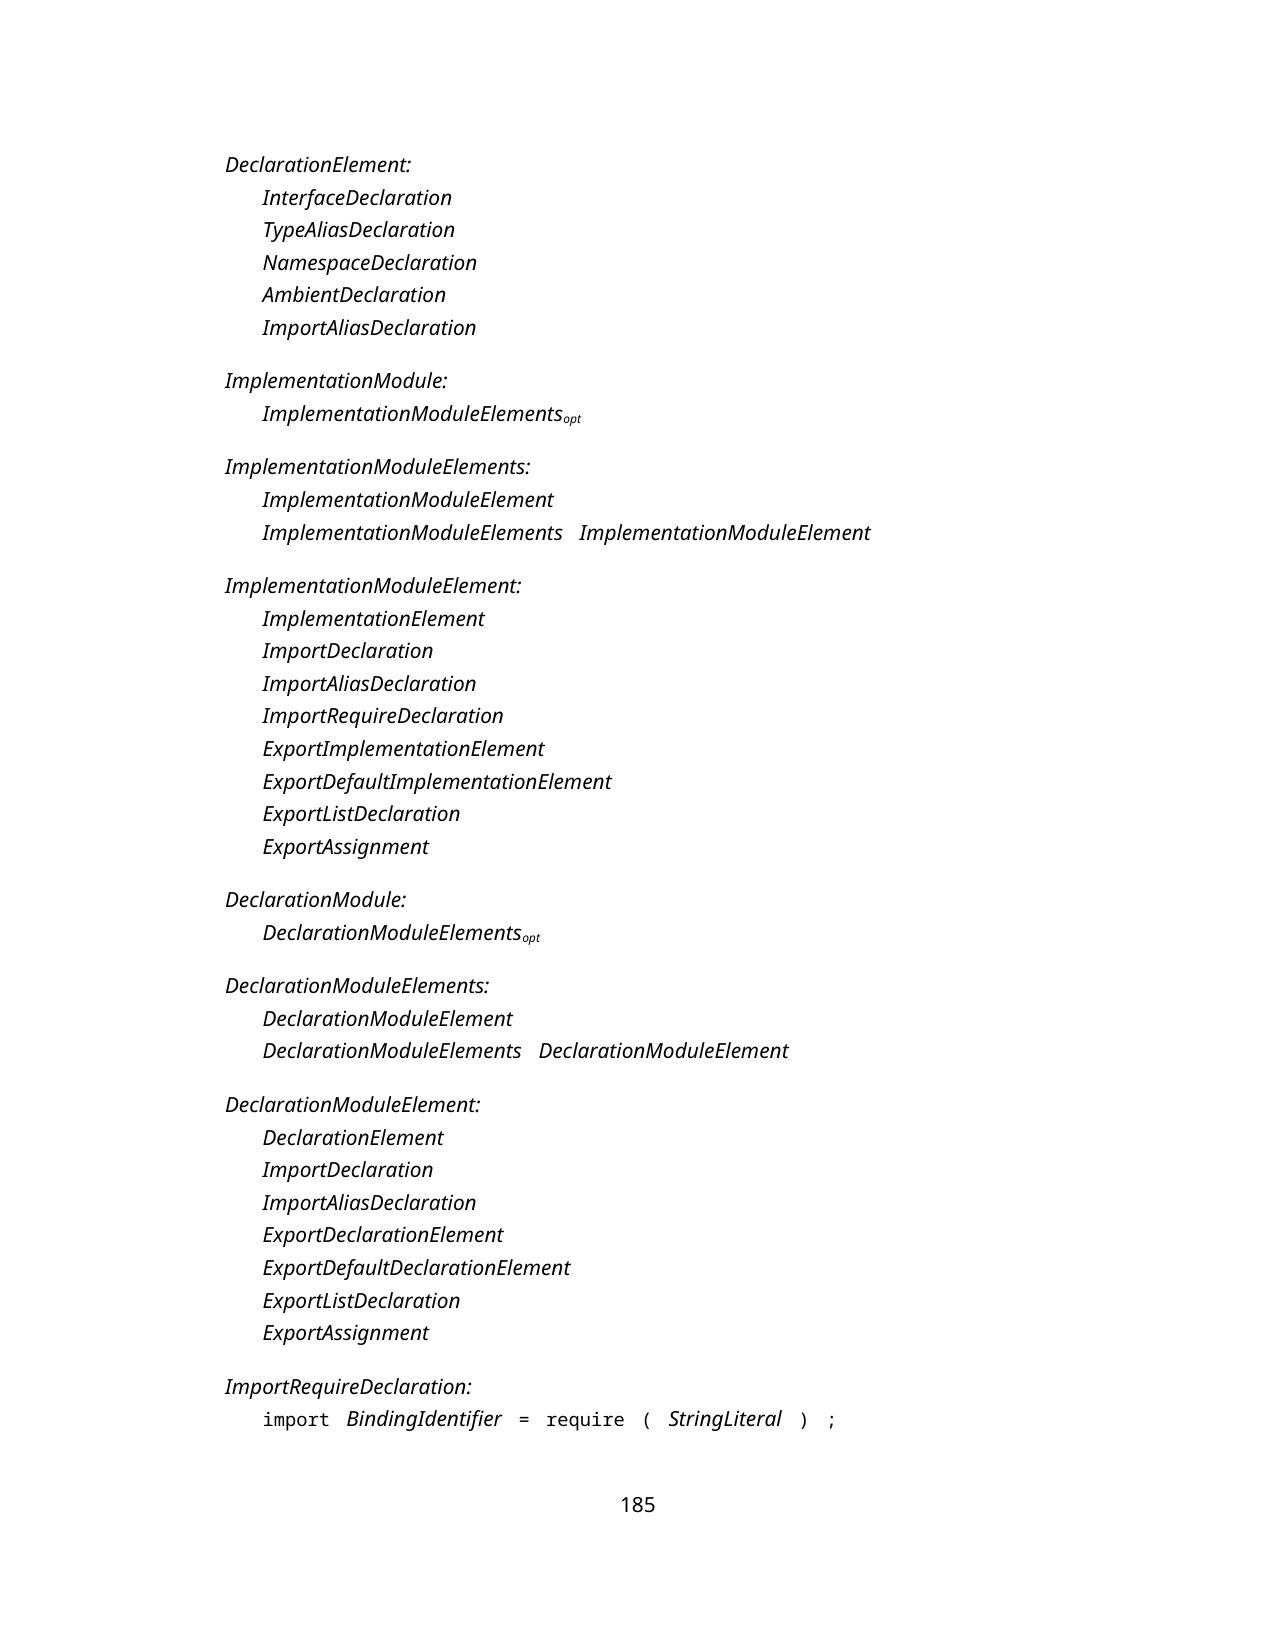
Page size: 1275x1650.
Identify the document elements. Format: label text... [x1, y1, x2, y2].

text ImplementationModule: ImplementationModuleElementsopt [225, 366, 1125, 427]
text DeclarationModuleElements: DeclarationModuleElement DeclarationModuleElements DeclarationModuleElement [225, 971, 1125, 1065]
text DeclarationModule: DeclarationModuleElementsopt [225, 885, 1125, 946]
text ImplementationModuleElements: ImplementationModuleElement ImplementationModuleElements ImplementationModuleElement [225, 452, 1125, 546]
text ImportRequireDeclaration: import BindingIdentifier = require ( StringLiteral ) ; [225, 1372, 1125, 1433]
text ImplementationModuleElement: ImplementationElement ImportDeclaration ImportAliasDeclaration ImportRequireDeclaration ExportImplementationElement ExportDefaultImplementationElement ExportListDeclaration ExportAssignment [225, 571, 1125, 860]
text DeclarationElement: InterfaceDeclaration TypeAliasDeclaration NamespaceDeclaration AmbientDeclaration ImportAliasDeclaration [225, 150, 1125, 341]
text DeclarationModuleElement: DeclarationElement ImportDeclaration ImportAliasDeclaration ExportDeclarationElement ExportDefaultDeclarationElement ExportListDeclaration ExportAssignment [225, 1090, 1125, 1347]
